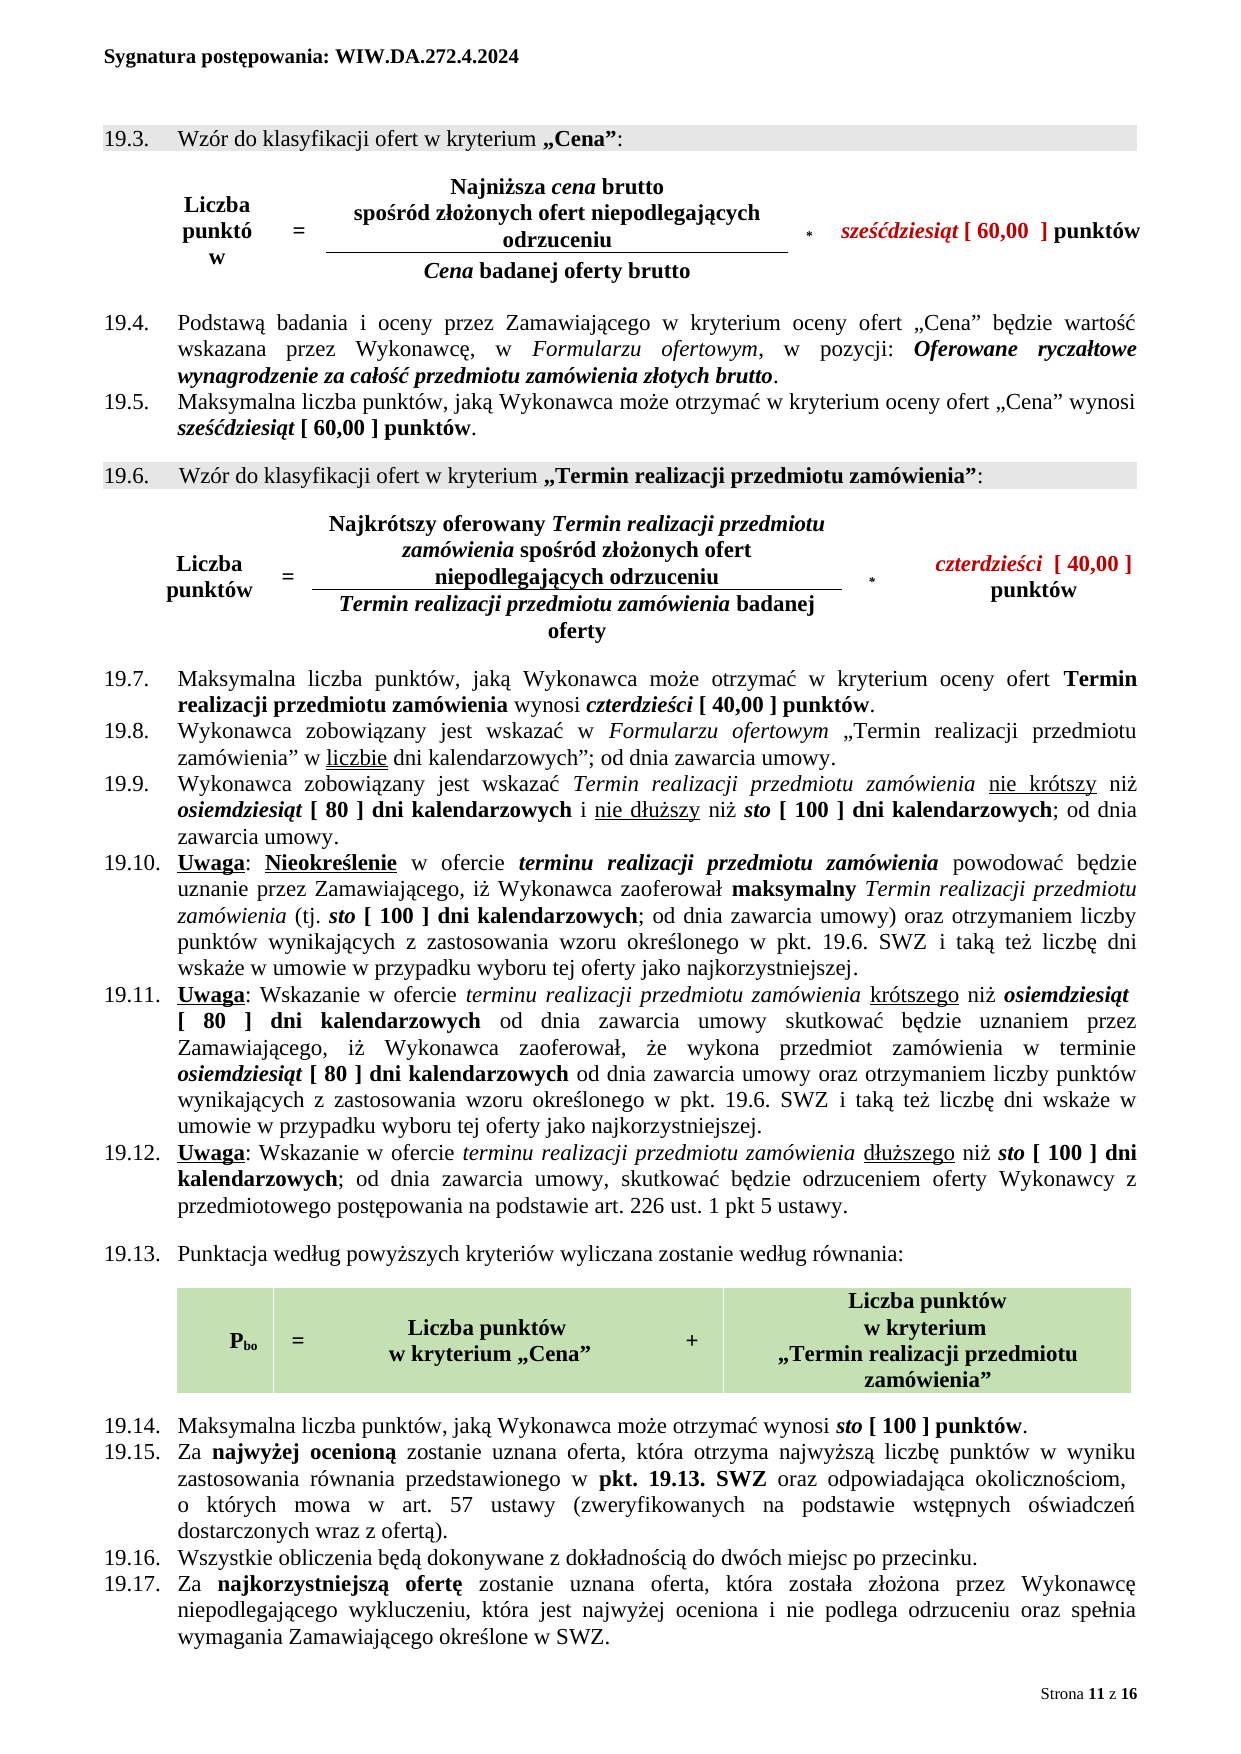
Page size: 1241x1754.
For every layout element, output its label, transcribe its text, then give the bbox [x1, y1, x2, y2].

table_header Liczba punktów w kryterium „Cena” [330, 1288, 650, 1393]
table_header = [264, 510, 312, 643]
list Punktacja według powyższych kryteriów wyliczana zostanie według równania: [103, 1239, 1137, 1266]
table_header Liczba punktów w kryterium „Termin realizacji przedmiotu zamówienia” [724, 1288, 1131, 1393]
list Uwaga: Wskazanie w ofercie terminu realizacji przedmiotu zamówienia krótszego niż osiemdziesiąt [ 80 ] dni kalendarzowych od dnia zawarcia umowy skutkować będzie uznaniem przez Zamawiającego, iż Wykonawca zaoferował, że wykona przedmiot zamówienia w terminie osiemdziesiąt [ 80 ] dni kalendarzowych od dnia zawarcia umowy oraz otrzymaniem liczby punktów wynikających z zastosowania wzoru określonego w pkt. 19.6. SWZ i taką też liczbę dni wskaże w umowie w przypadku wyboru tej oferty jako najkorzystniejszej. [103, 981, 1137, 1139]
list Wszystkie obliczenia będą dokonywane z dokładnością do dwóch miejsc po przecinku. [103, 1544, 1137, 1570]
list Za najkorzystniejszą ofertę zostanie uznana oferta, która została złożona przez Wykonawcę niepodlegającego wykluczeniu, która jest najwyżej oceniona i nie podlega odrzuceniu oraz spełnia wymagania Zamawiającego określone w SWZ. [103, 1570, 1137, 1649]
table_header Liczba punktów [163, 173, 272, 287]
list Maksymalna liczba punktów, jaką Wykonawca może otrzymać w kryterium oceny ofert Termin realizacji przedmiotu zamówienia wynosi czterdzieści [ 40,00 ] punktów. [103, 664, 1137, 717]
table_cell Cena badanej oferty brutto [326, 253, 788, 287]
table_header czterdzieści [ 40,00 ] punktów [901, 510, 1167, 643]
table_header + [650, 1288, 723, 1393]
table_cell Termin realizacji przedmiotu zamówienia badanej oferty [312, 590, 842, 643]
table_header Pbo [177, 1288, 273, 1393]
list Wykonawca zobowiązany jest wskazać w Formularzu ofertowym „Termin realizacji przedmiotu zamówienia” w liczbie dni kalendarzowych”; od dnia zawarcia umowy. [103, 717, 1137, 770]
list Wykonawca zobowiązany jest wskazać Termin realizacji przedmiotu zamówienia nie krótszy niż osiemdziesiąt [ 80 ] dni kalendarzowych i nie dłuższy niż sto [ 100 ] dni kalendarzowych; od dnia zawarcia umowy. [103, 770, 1137, 849]
table_header Najkrótszy oferowany Termin realizacji przedmiotu zamówienia spośród złożonych ofert niepodlegających odrzuceniu [312, 510, 842, 589]
table_header Liczba punktów [155, 510, 264, 643]
table_header = [274, 1288, 330, 1393]
list Wzór do klasyfikacji ofert w kryterium ,,Termin realizacji przedmiotu zamówienia”: [103, 462, 1137, 489]
table_header * [842, 510, 901, 643]
list Podstawą badania i oceny przez Zamawiającego w kryterium oceny ofert „Cena” będzie wartość wskazana przez Wykonawcę, w Formularzu ofertowym, w pozycji: Oferowane ryczałtowe wynagrodzenie za całość przedmiotu zamówienia złotych brutto. [103, 309, 1137, 388]
list Wzór do klasyfikacji ofert w kryterium „Cena”: [103, 125, 1137, 151]
list Uwaga: Nieokreślenie w ofercie terminu realizacji przedmiotu zamówienia powodować będzie uznanie przez Zamawiającego, iż Wykonawca zaoferował maksymalny Termin realizacji przedmiotu zamówienia (tj. sto [ 100 ] dni kalendarzowych; od dnia zawarcia umowy) oraz otrzymaniem liczby punktów wynikających z zastosowania wzoru określonego w pkt. 19.6. SWZ i taką też liczbę dni wskaże w umowie w przypadku wyboru tej oferty jako najkorzystniejszej. [103, 849, 1137, 981]
table_header sześćdziesiąt [ 60,00 ] punktów [830, 173, 1170, 287]
list Maksymalna liczba punktów, jaką Wykonawca może otrzymać wynosi sto [ 100 ] punktów. [103, 1412, 1137, 1438]
list Uwaga: Wskazanie w ofercie terminu realizacji przedmiotu zamówienia dłuższego niż sto [ 100 ] dni kalendarzowych; od dnia zawarcia umowy, skutkować będzie odrzuceniem oferty Wykonawcy z przedmiotowego postępowania na podstawie art. 226 ust. 1 pkt 5 ustawy. [103, 1139, 1137, 1218]
table_header = [272, 173, 326, 287]
list Za najwyżej ocenioną zostanie uznana oferta, która otrzyma najwyższą liczbę punktów w wyniku zastosowania równania przedstawionego w pkt. 19.13. SWZ oraz odpowiadająca okolicznościom, o których mowa w art. 57 ustawy (zweryfikowanych na podstawie wstępnych oświadczeń dostarczonych wraz z ofertą). [103, 1438, 1137, 1544]
table_header * [788, 173, 830, 287]
table_header Najniższa cena brutto spośród złożonych ofert niepodlegających odrzuceniu [326, 173, 788, 252]
list Maksymalna liczba punktów, jaką Wykonawca może otrzymać w kryterium oceny ofert „Cena” wynosi sześćdziesiąt [ 60,00 ] punktów. [103, 388, 1137, 441]
